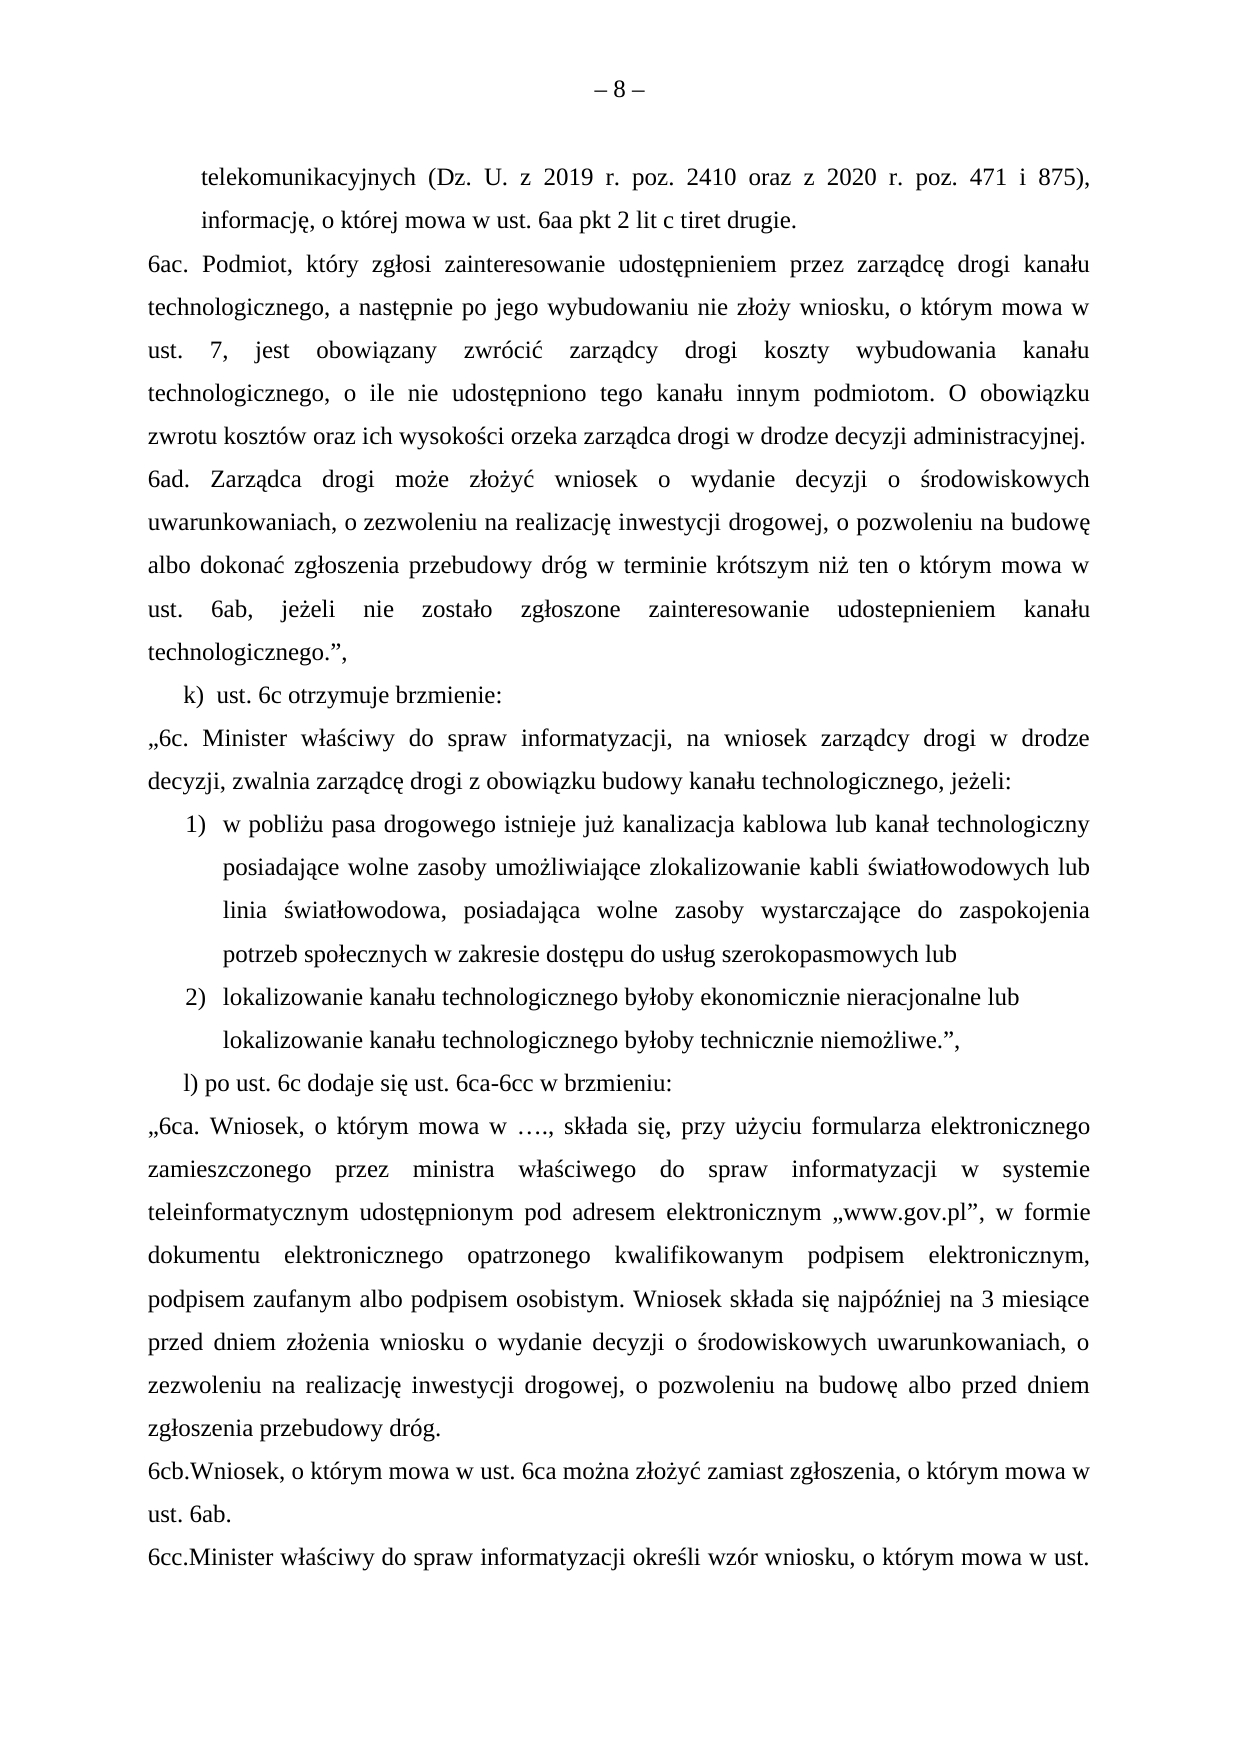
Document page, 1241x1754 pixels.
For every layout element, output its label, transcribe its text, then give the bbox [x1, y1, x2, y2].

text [201, 162, 1091, 234]
text 6cb.Wniosek, o którym mowa w ust. 6ca można złożyć zamiast zgłoszenia, o którym mowa w ust. 6ab. [148, 1456, 1091, 1528]
text lokalizowanie kanału technologicznego byłoby technicznie niemożliwe.”, [205, 1025, 1091, 1054]
text „6c. Minister właściwy do spraw informatyzacji, na wniosek zarządcy drogi w drodze decyzji, zwalnia zarządcę drogi z obowiązku budowy kanału technologicznego, jeżeli: [148, 723, 1091, 795]
text l) po ust. 6c dodaje się ust. 6ca-6cc w brzmieniu: [165, 1068, 1091, 1097]
list lokalizowanie kanału technologicznego byłoby ekonomicznie nieracjonalne lub [185, 982, 1091, 1011]
text k) ust. 6c otrzymuje brzmienie: [165, 680, 1091, 709]
list w pobliżu pasa drogowego istnieje już kanalizacja kablowa lub kanał technologiczny posiadające wolne zasoby umożliwiające zlokalizowanie kabli światłowodowych lub linia światłowodowa, posiadająca wolne zasoby wystarczające do zaspokojenia potrzeb społecznych w zakresie dostępu do usług szerokopasmowych lub [185, 809, 1091, 967]
text „6ca. Wniosek, o którym mowa w …., składa się, przy użyciu formularza elektronicznego zamieszczonego przez ministra właściwego do spraw informatyzacji w systemie teleinformatycznym udostępnionym pod adresem elektronicznym „www.gov.pl”, w formie dokumentu elektronicznego opatrzonego kwalifikowanym podpisem elektronicznym, podpisem zaufanym albo podpisem osobistym. Wniosek składa się najpóźniej na 3 miesiące przed dniem złożenia wniosku o wydanie decyzji o środowiskowych uwarunkowaniach, o zezwoleniu na realizację inwestycji drogowej, o pozwoleniu na budowę albo przed dniem zgłoszenia przebudowy dróg. [148, 1111, 1091, 1442]
text 6ad. Zarządca drogi może złożyć wniosek o wydanie decyzji o środowiskowych uwarunkowaniach, o zezwoleniu na realizację inwestycji drogowej, o pozwoleniu na budowę albo dokonać zgłoszenia przebudowy dróg w terminie krótszym niż ten o którym mowa w ust. 6ab, jeżeli nie zostało zgłoszone zainteresowanie udostepnieniem kanału technologicznego.”, [148, 464, 1091, 666]
text 6ac. Podmiot, który zgłosi zainteresowanie udostępnieniem przez zarządcę drogi kanału technologicznego, a następnie po jego wybudowaniu nie złoży wniosku, o którym mowa w ust. 7, jest obowiązany zwrócić zarządcy drogi koszty wybudowania kanału technologicznego, o ile nie udostępniono tego kanału innym podmiotom. O obowiązku zwrotu kosztów oraz ich wysokości orzeka zarządca drogi w drodze decyzji administracyjnej. [148, 249, 1091, 450]
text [148, 1542, 1091, 1571]
